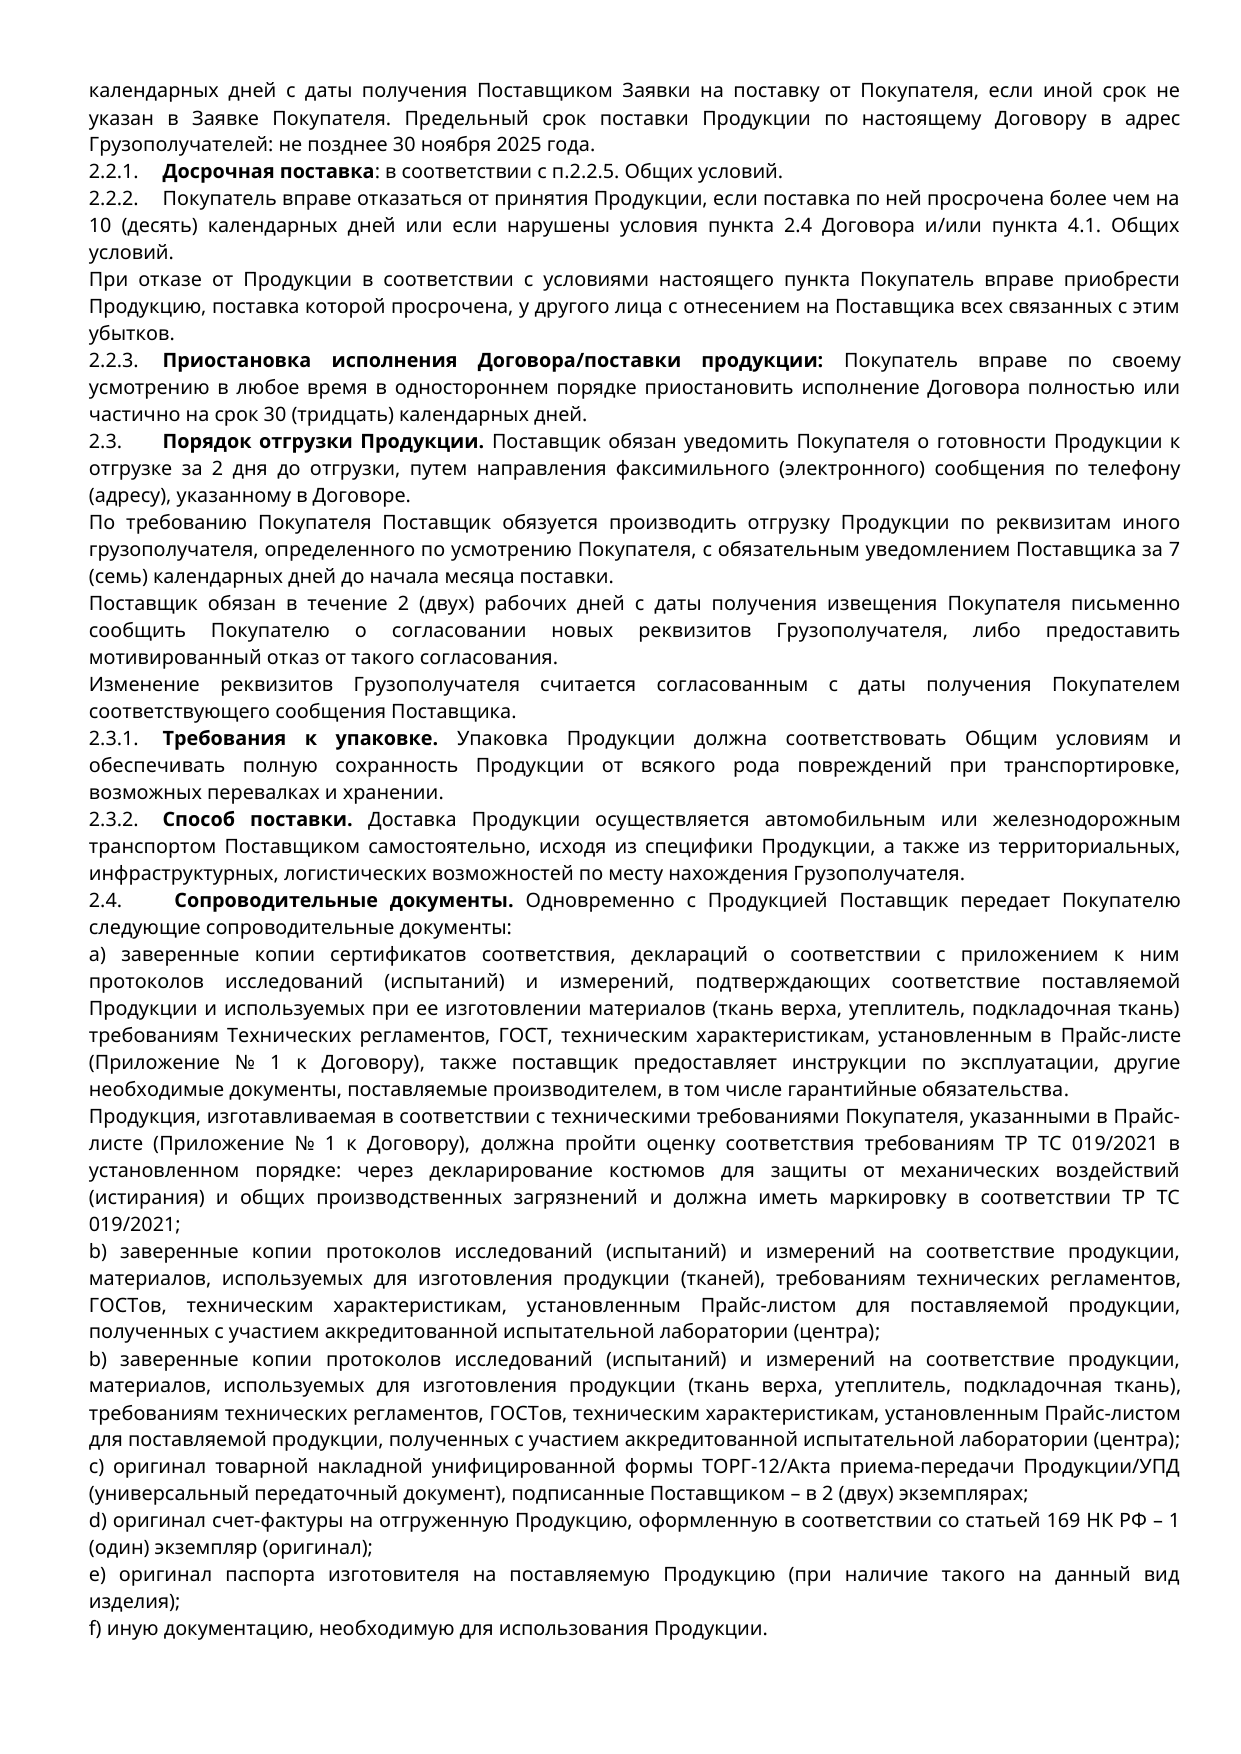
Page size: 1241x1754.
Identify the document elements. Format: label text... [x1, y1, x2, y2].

text Изменение реквизитов Грузополучателя считается согласованным с даты получения Покупателем соответствующего сообщения Поставщика. [89, 670, 1181, 724]
text b) заверенные копии протоколов исследований (испытаний) и измерений на соответствие продукции, материалов, используемых для изготовления продукции (тканей), требованиям технических регламентов, ГОСТов, техническим характеристикам, установленным Прайс-листом для поставляемой продукции, полученных с участием аккредитованной испытательной лаборатории (центра); [89, 1237, 1181, 1345]
list Способ поставки. Доставка Продукции осуществляется автомобильным или железнодорожным транспортом Поставщиком самостоятельно, исходя из специфики Продукции, а также из территориальных, инфраструктурных, логистических возможностей по месту нахождения Грузополучателя. [89, 805, 1181, 886]
list Порядок отгрузки Продукции. Поставщик обязан уведомить Покупателя о готовности Продукции к отгрузке за 2 дня до отгрузки, путем направления факсимильного (электронного) сообщения по телефону (адресу), указанному в Договоре. [89, 427, 1181, 508]
text d) оригинал счет-фактуры на отгруженную Продукцию, оформленную в соответствии со статьей 169 НК РФ – 1 (один) экземпляр (оригинал); [89, 1507, 1181, 1561]
text По требованию Покупателя Поставщик обязуется производить отгрузку Продукции по реквизитам иного грузополучателя, определенного по усмотрению Покупателя, с обязательным уведомлением Поставщика за 7 (семь) календарных дней до начала месяца поставки. [89, 508, 1181, 589]
text Продукция, изготавливаемая в соответствии с техническими требованиями Покупателя, указанными в Прайс-листе (Приложение № 1 к Договору), должна пройти оценку соответствия требованиям ТР ТС 019/2021 в установленном порядке: через декларирование костюмов для защиты от механических воздействий (истирания) и общих производственных загрязнений и должна иметь маркировку в соответствии ТР ТС 019/2021; [89, 1102, 1181, 1237]
list Приостановка исполнения Договора/поставки продукции: Покупатель вправе по своему усмотрению в любое время в одностороннем порядке приостановить исполнение Договора полностью или частично на срок 30 (тридцать) календарных дней. [89, 347, 1181, 427]
text Поставщик обязан в течение 2 (двух) рабочих дней с даты получения извещения Покупателя письменно сообщить Покупателю о согласовании новых реквизитов Грузополучателя, либо предоставить мотивированный отказ от такого согласования. [89, 589, 1181, 670]
text При отказе от Продукции в соответствии с условиями настоящего пункта Покупатель вправе приобрести Продукцию, поставка которой просрочена, у другого лица с отнесением на Поставщика всех связанных с этим убытков. [89, 266, 1181, 347]
text c) оригинал товарной накладной унифицированной формы ТОРГ-12/Акта приема-передачи Продукции/УПД (универсальный передаточный документ), подписанные Поставщиком – в 2 (двух) экземплярах; [89, 1453, 1181, 1507]
list Досрочная поставка: в соответствии с п.2.2.5. Общих условий. [89, 158, 1181, 185]
list Сопроводительные документы. Одновременно с Продукцией Поставщик передает Покупателю следующие сопроводительные документы: [89, 886, 1181, 940]
text b) заверенные копии протоколов исследований (испытаний) и измерений на соответствие продукции, материалов, используемых для изготовления продукции (ткань верха, утеплитель, подкладочная ткань), требованиям технических регламентов, ГОСТов, техническим характеристикам, установленным Прайс-листом для поставляемой продукции, полученных с участием аккредитованной испытательной лаборатории (центра); [89, 1345, 1181, 1453]
text f) иную документацию, необходимую для использования Продукции. [89, 1614, 1181, 1642]
text e) оригинал паспорта изготовителя на поставляемую Продукцию (при наличие такого на данный вид изделия); [89, 1561, 1181, 1614]
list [89, 77, 1181, 158]
list Покупатель вправе отказаться от принятия Продукции, если поставка по ней просрочена более чем на 10 (десять) календарных дней или если нарушены условия пункта 2.4 Договора и/или пункта 4.1. Общих условий. [89, 185, 1181, 266]
text а) заверенные копии сертификатов соответствия, деклараций о соответствии с приложением к ним протоколов исследований (испытаний) и измерений, подтверждающих соответствие поставляемой Продукции и используемых при ее изготовлении материалов (ткань верха, утеплитель, подкладочная ткань) требованиям Технических регламентов, ГОСТ, техническим характеристикам, установленным в Прайс-листе (Приложение № 1 к Договору), также поставщик предоставляет инструкции по эксплуатации, другие необходимые документы, поставляемые производителем, в том числе гарантийные обязательства. [89, 940, 1181, 1102]
list Требования к упаковке. Упаковка Продукции должна соответствовать Общим условиям и обеспечивать полную сохранность Продукции от всякого рода повреждений при транспортировке, возможных перевалках и хранении. [89, 724, 1181, 805]
